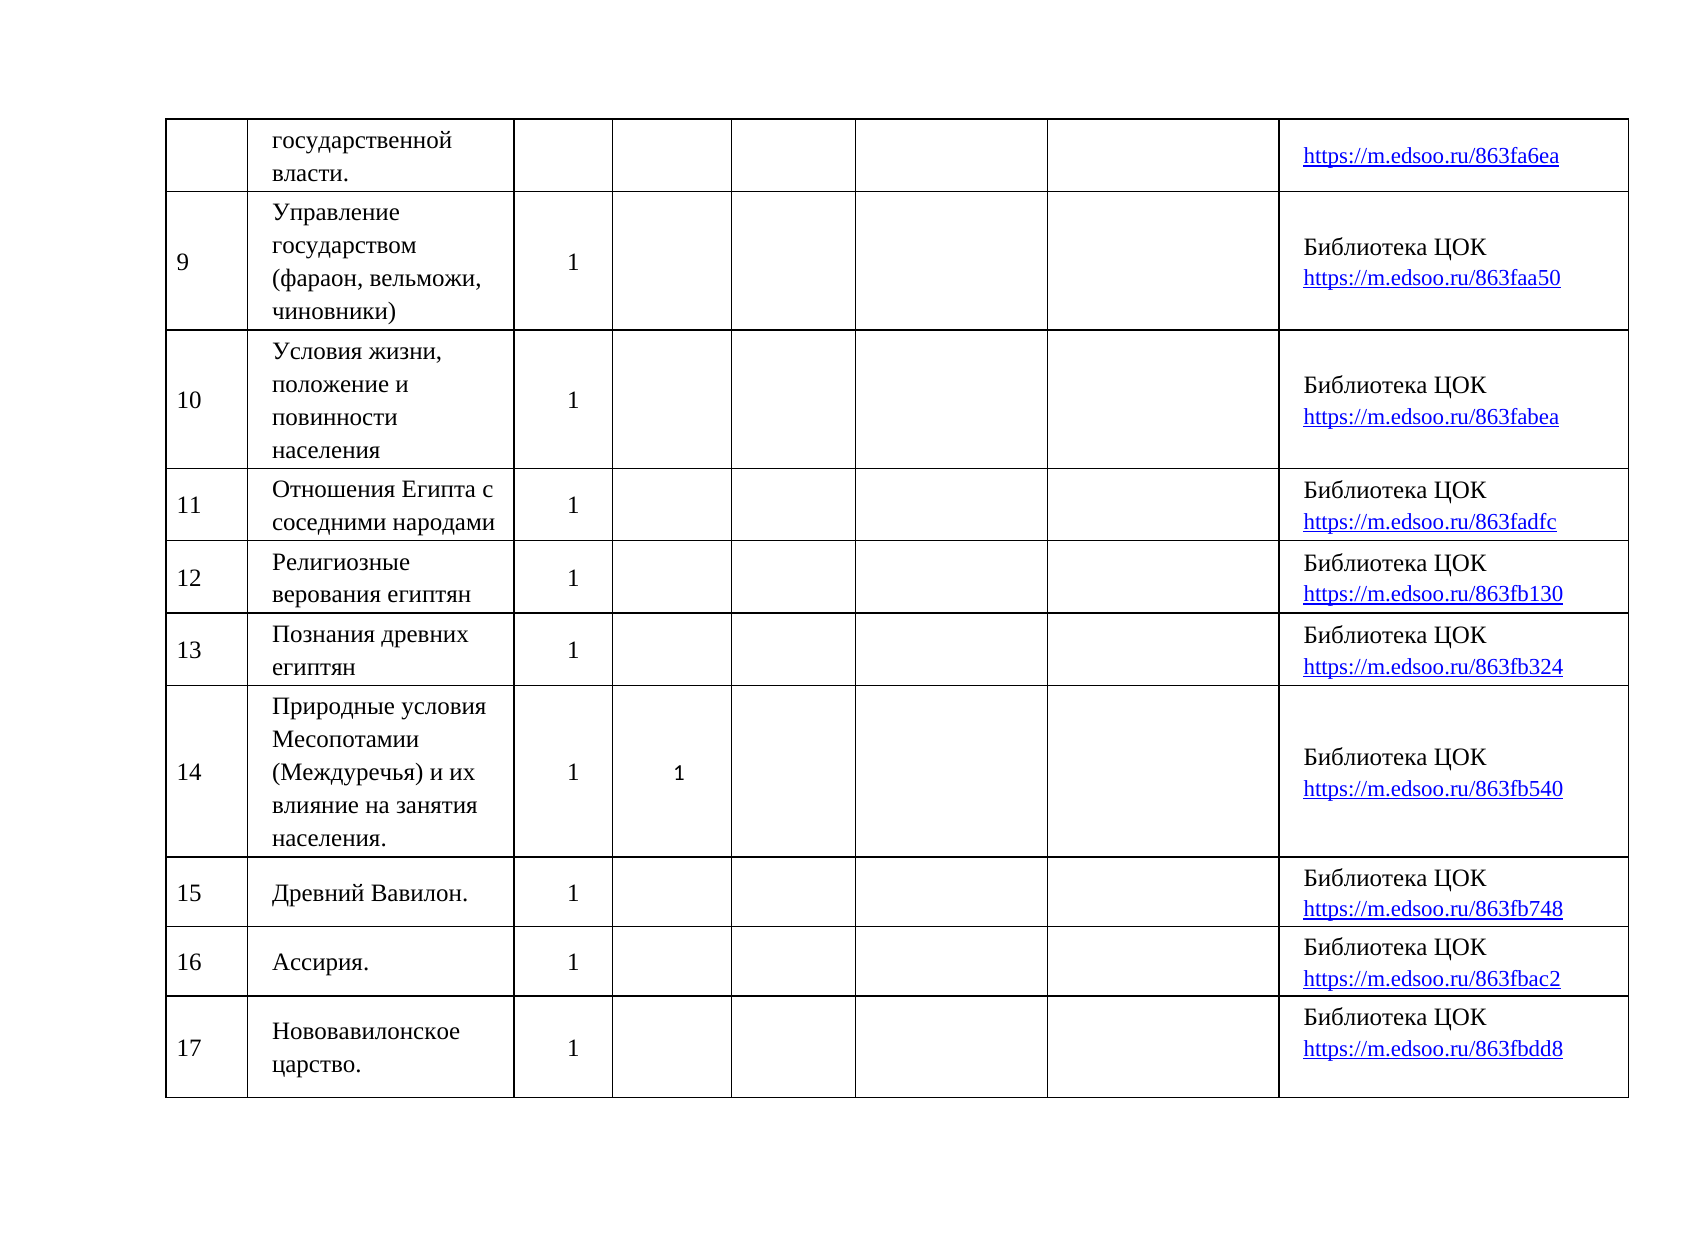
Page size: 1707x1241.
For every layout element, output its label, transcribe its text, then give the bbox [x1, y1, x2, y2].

table_cell [1048, 541, 1278, 612]
table_cell [856, 541, 1047, 612]
table_cell Нововавилонское царство. [248, 997, 513, 1097]
table_cell 1 [613, 686, 731, 856]
table_cell [613, 858, 731, 926]
table_cell 14 [167, 686, 247, 856]
table_cell [732, 469, 855, 540]
table_cell 1 [515, 614, 612, 684]
table_cell [732, 997, 855, 1097]
table_cell [856, 192, 1047, 329]
table_cell [856, 331, 1047, 467]
table_cell Библиотека ЦОК https://m.edsoo.ru/863fb324 [1280, 614, 1628, 684]
table_cell Библиотека ЦОК https://m.edsoo.ru/863fbdd8 [1280, 997, 1628, 1097]
table_cell 1 [515, 927, 612, 995]
table_cell [613, 120, 731, 191]
table_cell 1 [515, 331, 612, 467]
table_cell [613, 469, 731, 540]
table_cell Отношения Египта с соседними народами [248, 469, 513, 540]
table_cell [248, 120, 513, 191]
table_cell Древний Вавилон. [248, 858, 513, 926]
table_cell [1048, 686, 1278, 856]
table_cell [732, 927, 855, 995]
table_cell [1048, 927, 1278, 995]
table_cell [1048, 120, 1278, 191]
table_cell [1280, 120, 1628, 191]
table_cell Ассирия. [248, 927, 513, 995]
table_cell Познания древних египтян [248, 614, 513, 684]
table_cell [732, 686, 855, 856]
table_cell [732, 858, 855, 926]
table_cell [613, 997, 731, 1097]
table_cell Библиотека ЦОК https://m.edsoo.ru/863fbac2 [1280, 927, 1628, 995]
table_cell [856, 120, 1047, 191]
table_cell Библиотека ЦОК https://m.edsoo.ru/863fadfc [1280, 469, 1628, 540]
table_cell 15 [167, 858, 247, 926]
table_cell 1 [515, 997, 612, 1097]
table_cell [1048, 469, 1278, 540]
table_cell [856, 469, 1047, 540]
table_cell 13 [167, 614, 247, 684]
table_cell 10 [167, 331, 247, 467]
table_cell [613, 614, 731, 684]
table_cell 8 [167, 120, 247, 191]
table_cell [613, 927, 731, 995]
table_cell [1048, 858, 1278, 926]
table_cell [1048, 331, 1278, 467]
table_cell [856, 997, 1047, 1097]
table_cell 9 [167, 192, 247, 329]
table_cell 1 [515, 541, 612, 612]
table_cell [732, 192, 855, 329]
table_cell 17 [167, 997, 247, 1097]
table_cell 16 [167, 927, 247, 995]
table_cell [856, 614, 1047, 684]
table_cell [856, 927, 1047, 995]
table_cell Библиотека ЦОК https://m.edsoo.ru/863fabea [1280, 331, 1628, 467]
table_cell [856, 858, 1047, 926]
table_cell [613, 541, 731, 612]
table_cell [856, 686, 1047, 856]
table_cell 11 [167, 469, 247, 540]
table_cell Библиотека ЦОК https://m.edsoo.ru/863fb748 [1280, 858, 1628, 926]
table_cell Управление государством (фараон, вельможи, чиновники) [248, 192, 513, 329]
table_cell 1 [515, 686, 612, 856]
table_cell [613, 192, 731, 329]
table_cell [1048, 997, 1278, 1097]
table_cell 1 [515, 120, 612, 191]
table_cell [732, 614, 855, 684]
table_cell Библиотека ЦОК https://m.edsoo.ru/863faa50 [1280, 192, 1628, 329]
table_cell 12 [167, 541, 247, 612]
table_cell [613, 331, 731, 467]
table_cell 1 [515, 192, 612, 329]
table_cell [732, 541, 855, 612]
table_cell [1048, 614, 1278, 684]
table_cell Условия жизни, положение и повинности населения [248, 331, 513, 467]
table_cell Религиозные верования египтян [248, 541, 513, 612]
table_cell Библиотека ЦОК https://m.edsoo.ru/863fb130 [1280, 541, 1628, 612]
table_cell Библиотека ЦОК https://m.edsoo.ru/863fb540 [1280, 686, 1628, 856]
table_cell [732, 331, 855, 467]
table_cell [1048, 192, 1278, 329]
table_cell 1 [515, 469, 612, 540]
table_cell 1 [515, 858, 612, 926]
table_cell [732, 120, 855, 191]
table_cell Природные условия Месопотамии (Междуречья) и их влияние на занятия населения. [248, 686, 513, 856]
